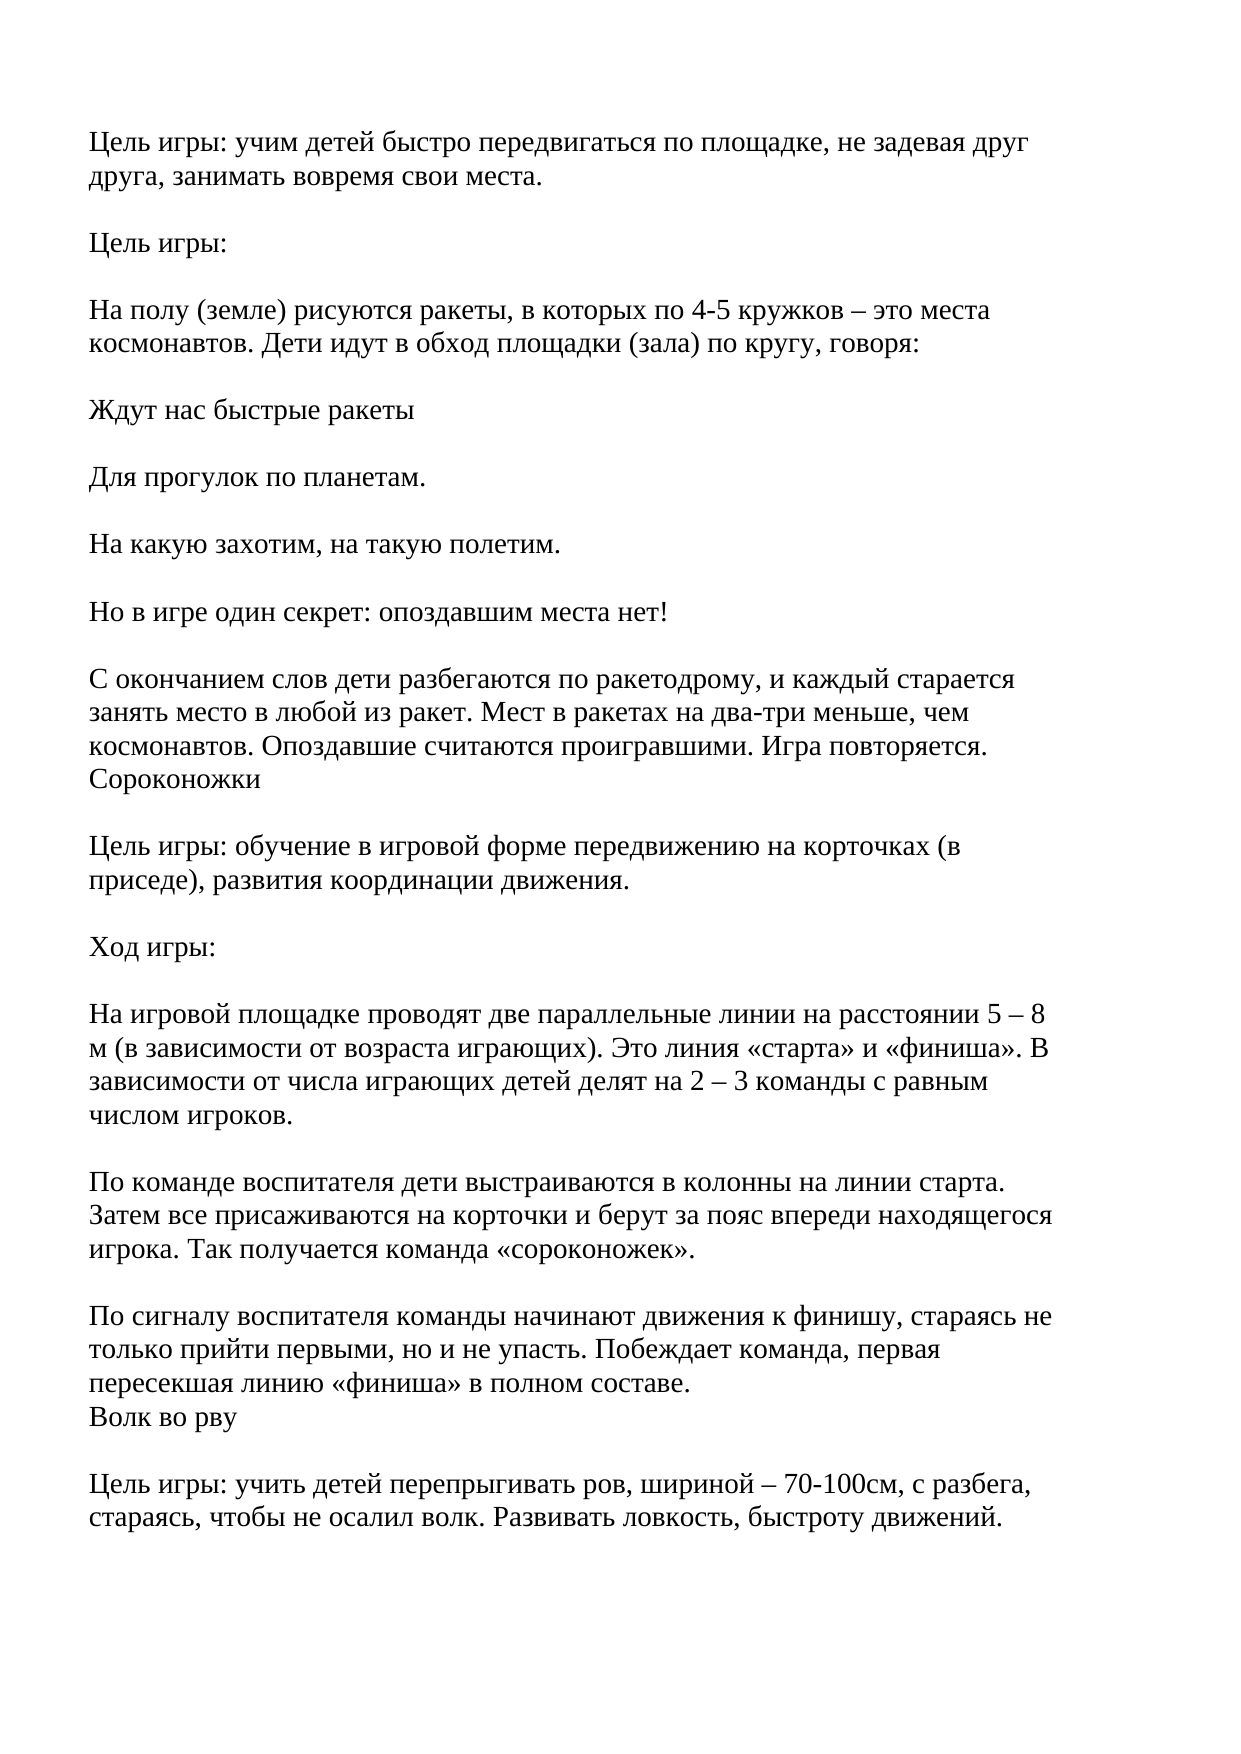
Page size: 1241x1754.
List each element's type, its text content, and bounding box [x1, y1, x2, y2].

text На какую захотим, на такую полетим. [89, 527, 1063, 560]
text По сигналу воспитателя команды начинают движения к финишу, стараясь не только прийти первыми, но и не упасть. Побеждает команда, первая пересекшая линию «финиша» в полном составе. [89, 1298, 1063, 1399]
text На полу (земле) рисуются ракеты, в которых по 4-5 кружков – это места космонавтов. Дети идут в обход площадки (зала) по кругу, говоря: [89, 292, 1063, 359]
text Ждут нас быстрые ракеты [89, 392, 1063, 426]
text Ход игры: [89, 929, 1063, 963]
text Для прогулок по планетам. [89, 459, 1063, 493]
text По команде воспитателя дети выстраиваются в колонны на линии старта. Затем все присаживаются на корточки и берут за пояс впереди находящегося игрока. Так получается команда «сороконожек». [89, 1164, 1063, 1264]
text Цель игры: обучение в игровой форме передвижению на корточках (в приседе), развития координации движения. [89, 828, 1063, 896]
text Цель игры: [89, 225, 1063, 258]
text С окончанием слов дети разбегаются по ракетодрому, и каждый старается занять место в любой из ракет. Мест в ракетах на два-три меньше, чем космонавтов. Опоздавшие считаются проигравшими. Игра повторяется. [89, 661, 1063, 761]
text На игровой площадке проводят две параллельные линии на расстоянии 5 – 8 м (в зависимости от возраста играющих). Это линия «старта» и «финиша». В зависимости от числа играющих детей делят на 2 – 3 команды с равным числом игроков. [89, 996, 1063, 1130]
text Но в игре один секрет: опоздавшим места нет! [89, 594, 1063, 627]
text Сороконожки [89, 761, 1063, 795]
text Цель игры: учить детей перепрыгивать ров, шириной – 70-100см, с разбега, стараясь, чтобы не осалил волк. Развивать ловкость, быстроту движений. [89, 1466, 1063, 1533]
text Волк во рву [89, 1399, 1063, 1432]
text Цель игры: учим детей быстро передвигаться по площадке, не задевая друг друга, занимать вовремя свои места. [89, 124, 1063, 191]
